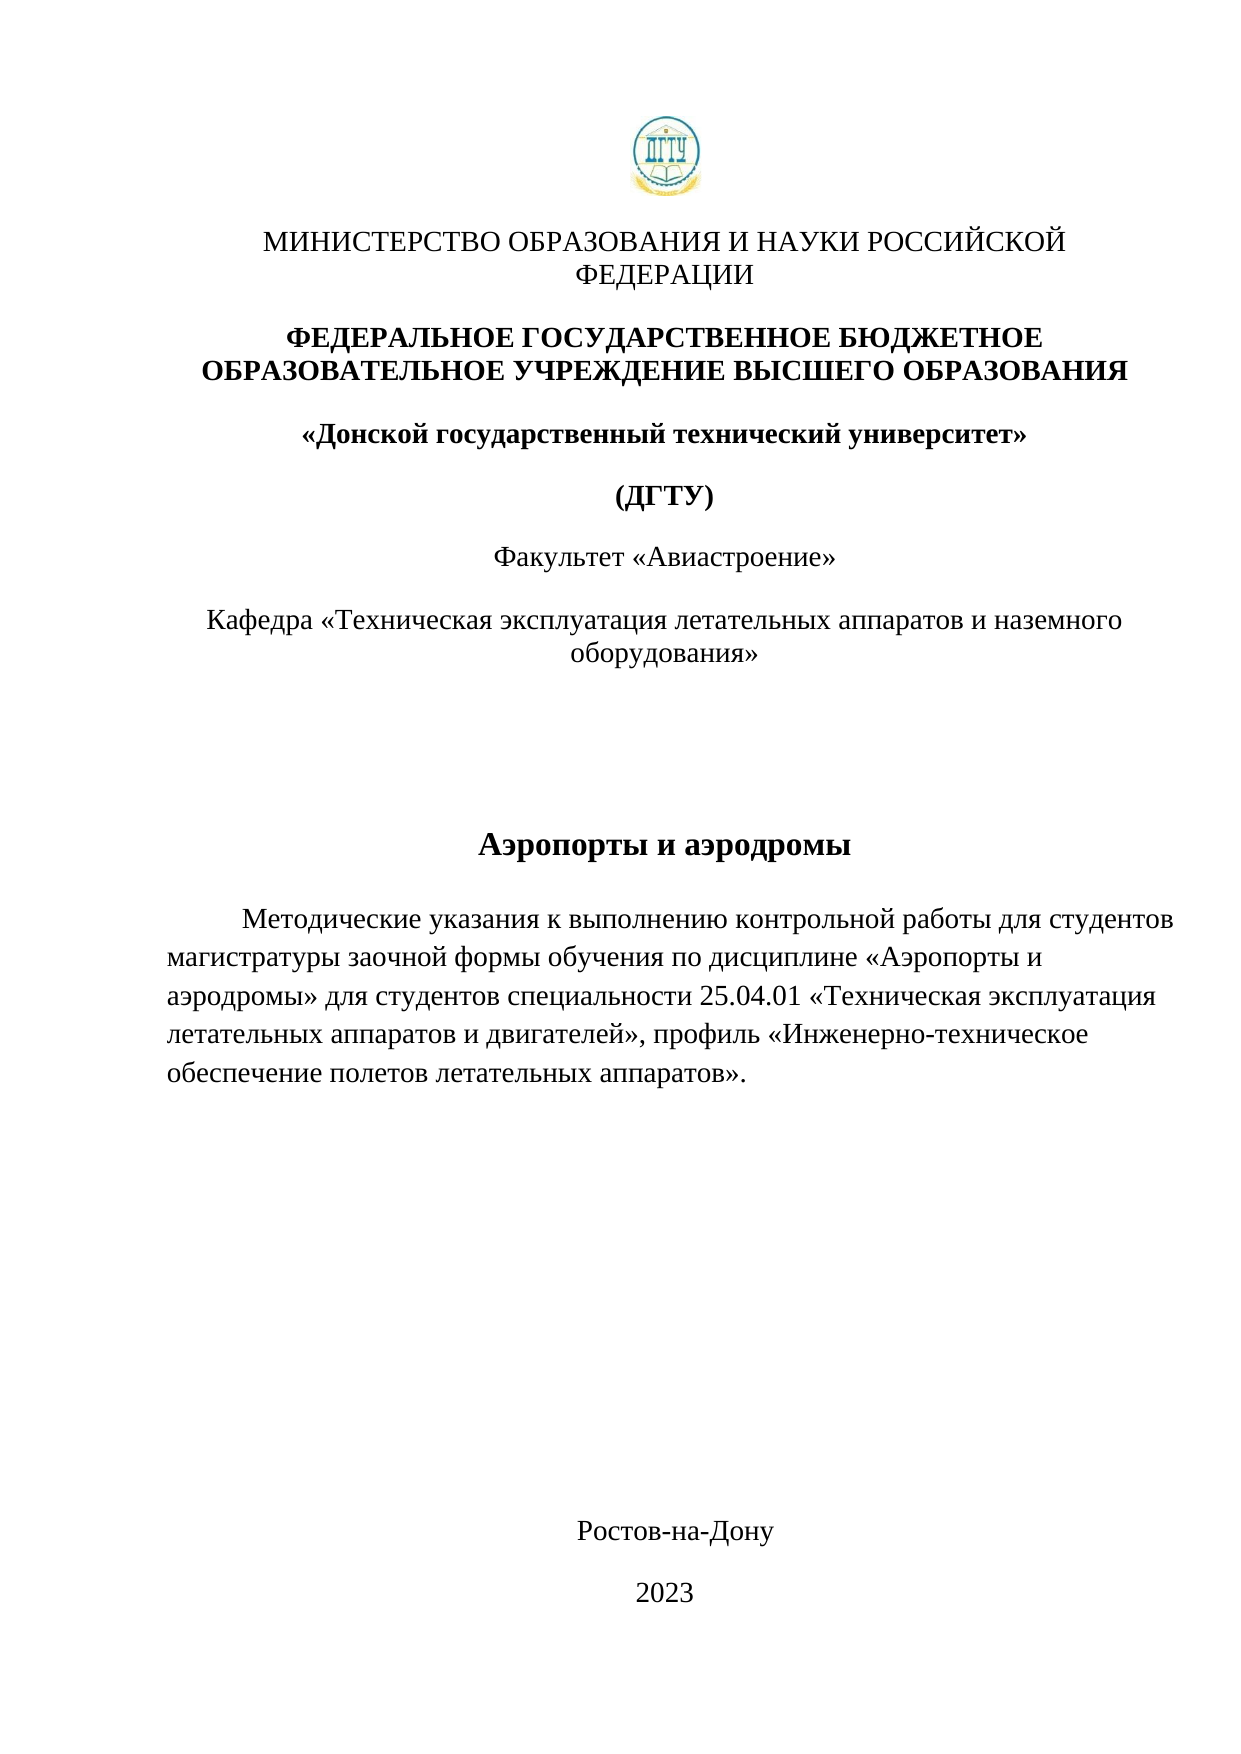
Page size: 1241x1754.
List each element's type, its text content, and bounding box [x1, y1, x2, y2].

text МИНИСТЕРСТВО ОБРАЗОВАНИЯ И НАУКИ РОССИЙСКОЙ ФЕДЕРАЦИИ [262, 225, 1067, 290]
text Ростов-на-Дону 2023 [577, 1513, 776, 1609]
text Методические указания к выполнению контрольной работы для студентов магистратуры заочной формы обучения по дисциплине «Аэропорты и аэродромы» для студентов специальности 25.04.01 «Техническая эксплуатация летательных аппаратов и двигателей», профиль «Инженерно-техническое обеспечение полетов летательных аппаратов». [167, 901, 1201, 1089]
text Кафедра «Техническая эксплуатация летательных аппаратов и наземного оборудования» [206, 603, 1123, 669]
text «Донской государственный технический университет» (ДГТУ) [262, 416, 1067, 512]
picture [630, 116, 702, 196]
subtitle ФЕДЕРАЛЬНОЕ ГОСУДАРСТВЕННОЕ БЮДЖЕТНОЕ ОБРАЗОВАТЕЛЬНОЕ УЧРЕЖДЕНИЕ ВЫСШЕГО ОБРАЗОВАНИЯ [201, 321, 1128, 386]
title Аэропорты и аэродромы [262, 824, 1067, 863]
text Факультет «Авиастроение» [262, 540, 1067, 573]
